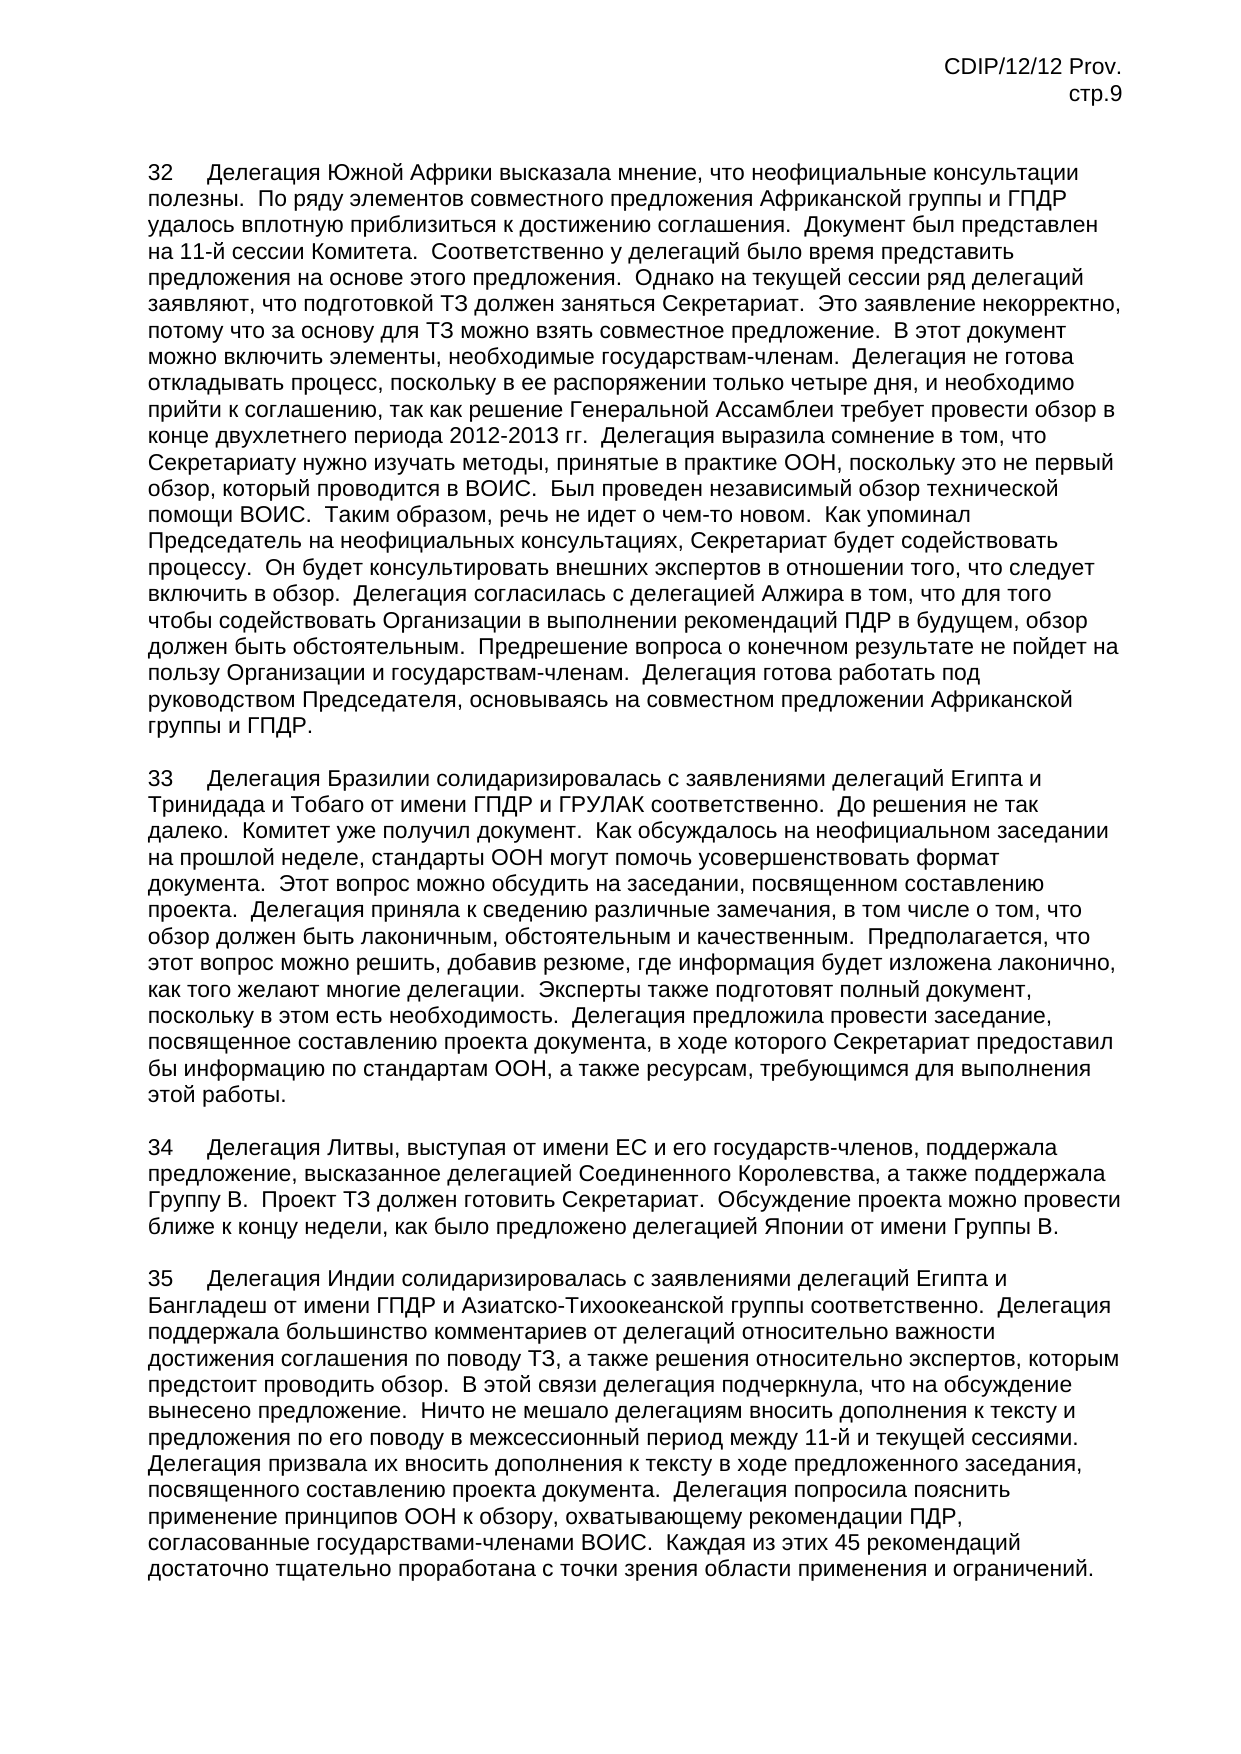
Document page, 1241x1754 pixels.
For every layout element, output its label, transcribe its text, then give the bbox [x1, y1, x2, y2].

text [148, 1265, 1122, 1582]
text Делегация Южной Африки высказала мнение, что неофициальные консультации полезны. По ряду элементов совместного предложения Африканской группы и ГПДР удалось вплотную приблизиться к достижению соглашения. Документ был представлен на 11-й сессии Комитета. Соответственно у делегаций было время представить предложения на основе этого предложения. Однако на текущей сессии ряд делегаций заявляют, что подготовкой ТЗ должен заняться Секретариат. Это заявление некорректно, потому что за основу для ТЗ можно взять совместное предложение. В этот документ можно включить элементы, необходимые государствам-членам. Делегация не готова откладывать процесс, поскольку в ее распоряжении только четыре дня, и необходимо прийти к соглашению, так как решение Генеральной Ассамблеи требует провести обзор в конце двухлетнего периода 2012-2013 гг. Делегация выразила сомнение в том, что Секретариату нужно изучать методы, принятые в практике ООН, поскольку это не первый обзор, который проводится в ВОИС. Был проведен независимый обзор технической помощи ВОИС. Таким образом, речь не идет о чем-то новом. Как упоминал Председатель на неофициальных консультациях, Секретариат будет содействовать процессу. Он будет консультировать внешних экспертов в отношении того, что следует включить в обзор. Делегация согласилась с делегацией Алжира в том, что для того чтобы содействовать Организации в выполнении рекомендаций ПДР в будущем, обзор должен быть обстоятельным. Предрешение вопроса о конечном результате не пойдет на пользу Организации и государствам-членам. Делегация готова работать под руководством Председателя, основываясь на совместном предложении Африканской группы и ГПДР. [148, 158, 1122, 738]
text Делегация Литвы, выступая от имени ЕС и его государств-членов, поддержала предложение, высказанное делегацией Соединенного Королевства, а также поддержала Группу B. Проект ТЗ должен готовить Секретариат. Обсуждение проекта можно провести ближе к концу недели, как было предложено делегацией Японии от имени Группы B. [148, 1134, 1122, 1239]
text Делегация Бразилии солидаризировалась с заявлениями делегаций Египта и Тринидада и Тобаго от имени ГПДР и ГРУЛАК соответственно. До решения не так далеко. Комитет уже получил документ. Как обсуждалось на неофициальном заседании на прошлой неделе, стандарты ООН могут помочь усовершенствовать формат документа. Этот вопрос можно обсудить на заседании, посвященном составлению проекта. Делегация приняла к сведению различные замечания, в том числе о том, что обзор должен быть лаконичным, обстоятельным и качественным. Предполагается, что этот вопрос можно решить, добавив резюме, где информация будет изложена лаконично, как того желают многие делегации. Эксперты также подготовят полный документ, поскольку в этом есть необходимость. Делегация предложила провести заседание, посвященное составлению проекта документа, в ходе которого Секретариат предоставил бы информацию по стандартам ООН, а также ресурсам, требующимся для выполнения этой работы. [148, 765, 1122, 1107]
